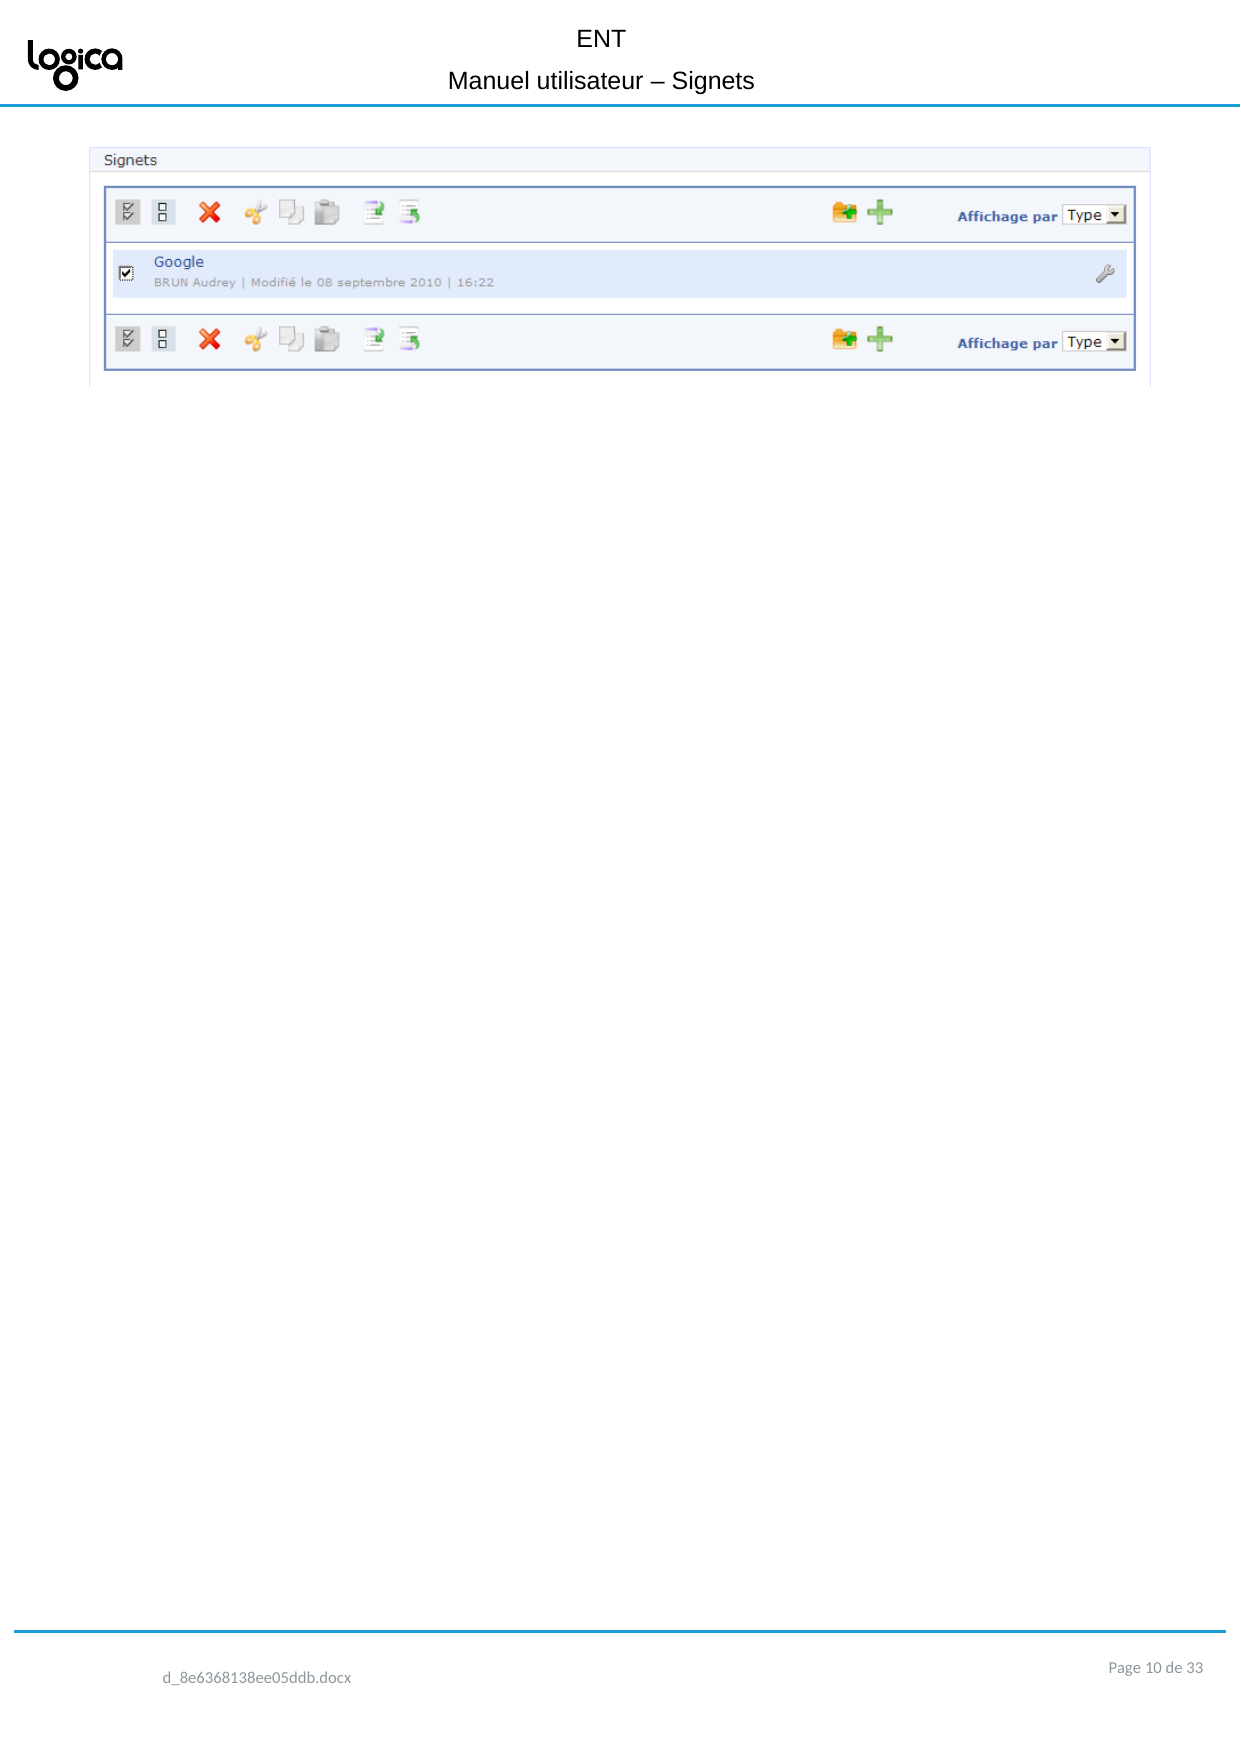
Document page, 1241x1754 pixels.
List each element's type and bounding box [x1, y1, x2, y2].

picture [88, 147, 1152, 387]
